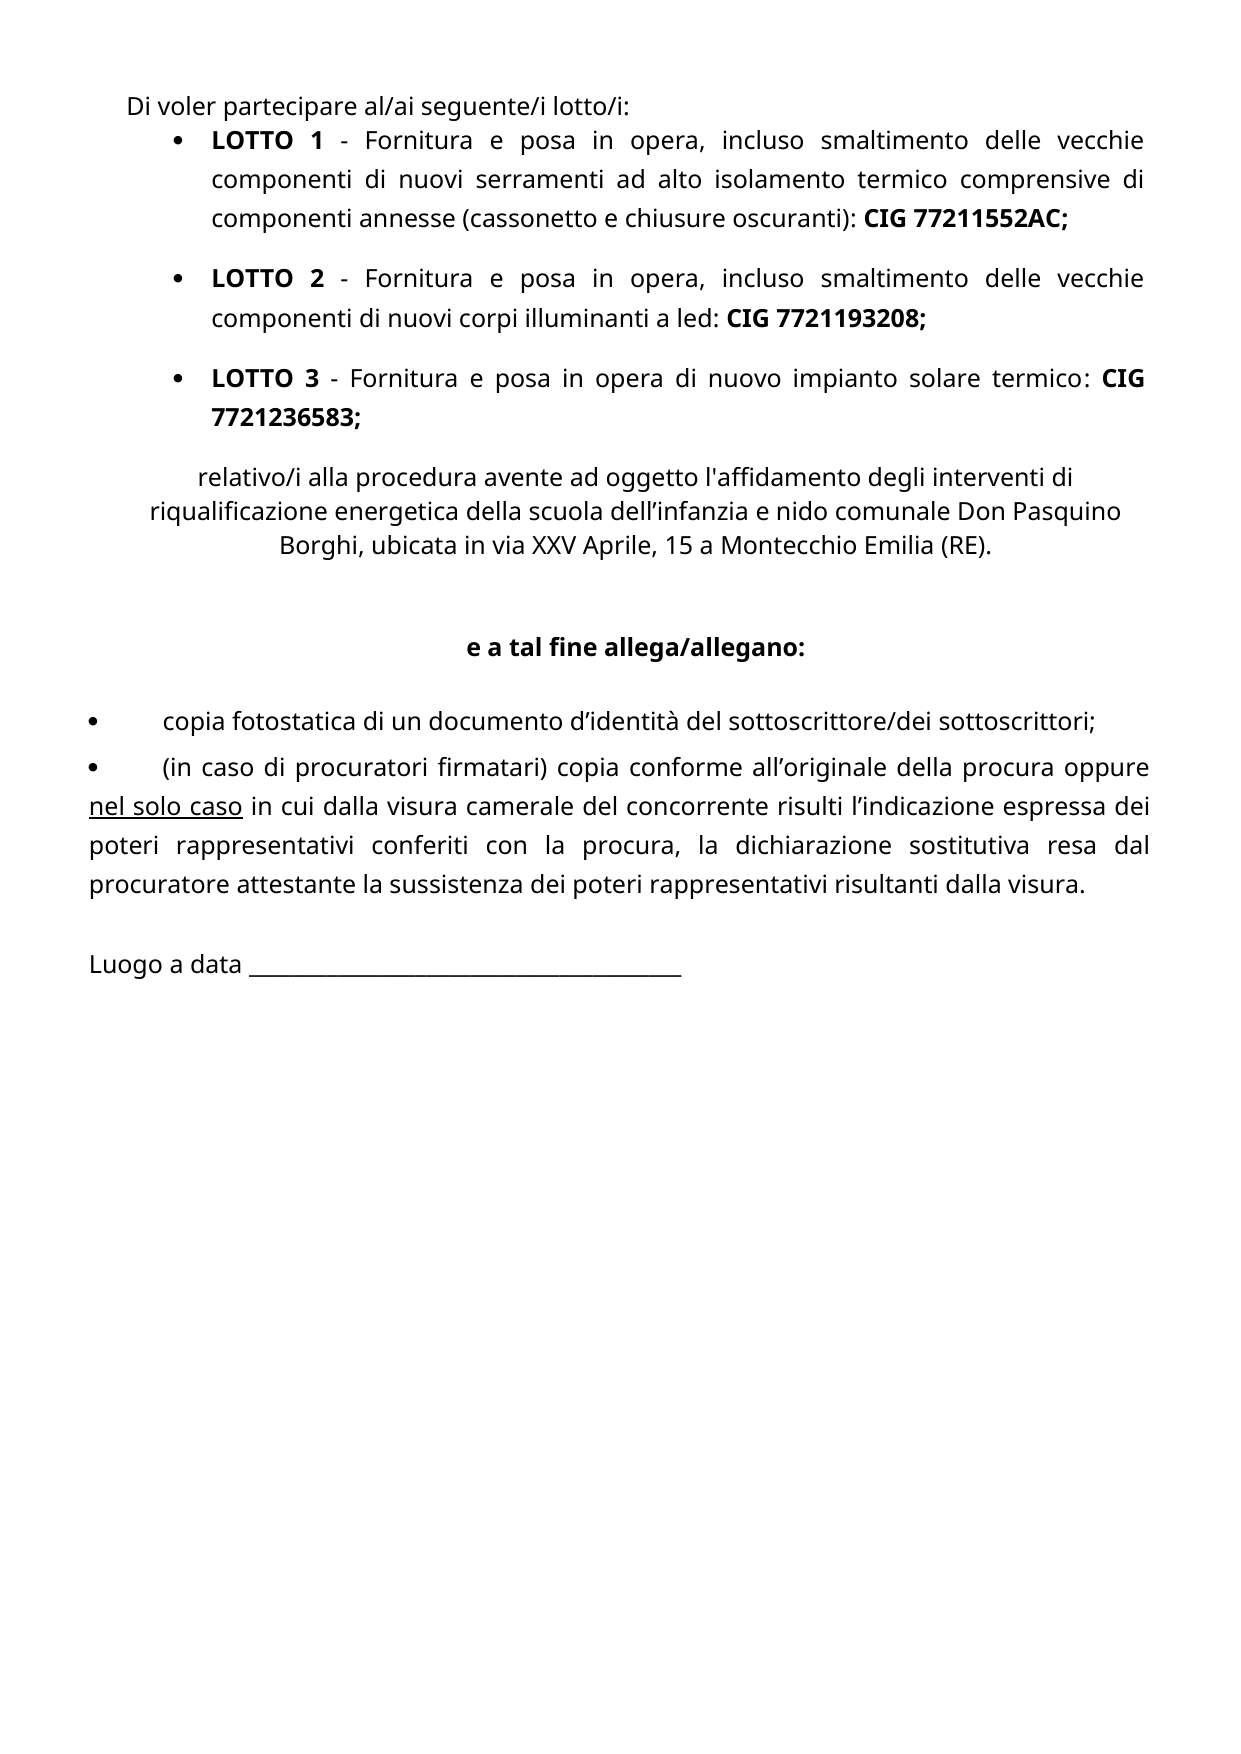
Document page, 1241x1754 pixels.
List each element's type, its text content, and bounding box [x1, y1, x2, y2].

text e a tal fine allega/allegano: [126, 630, 1145, 664]
list LOTTO 2 - Fornitura e posa in opera, incluso smaltimento delle vecchie componenti di nuovi corpi illuminanti a led: CIG 7721193208; [173, 261, 1145, 334]
list (in caso di procuratori firmatari) copia conforme all’originale della procura oppure nel solo caso in cui dalla visura camerale del concorrente risulti l’indicazione espressa dei poteri rappresentativi conferiti con la procura, la dichiarazione sostitutiva resa dal procuratore attestante la sussistenza dei poteri rappresentativi risultanti dalla visura. [89, 749, 1151, 901]
text Di voler partecipare al/ai seguente/i lotto/i: [126, 89, 1145, 123]
list LOTTO 3 - Fornitura e posa in opera di nuovo impianto solare termico: CIG 7721236583; [173, 360, 1145, 433]
text relativo/i alla procedura avente ad oggetto l'affidamento degli interventi di riqualificazione energetica della scuola dell’infanzia e nido comunale Don Pasquino Borghi, ubicata in via XXV Aprile, 15 a Montecchio Emilia (RE). [126, 459, 1145, 562]
text Luogo a data _______________________________________ [89, 946, 1151, 981]
list LOTTO 1 - Fornitura e posa in opera, incluso smaltimento delle vecchie componenti di nuovi serramenti ad alto isolamento termico comprensive di componenti annesse (cassonetto e chiusure oscuranti): CIG 77211552AC; [173, 123, 1145, 235]
list copia fotostatica di un documento d’identità del sottoscrittore/dei sottoscrittori; [89, 704, 1151, 738]
